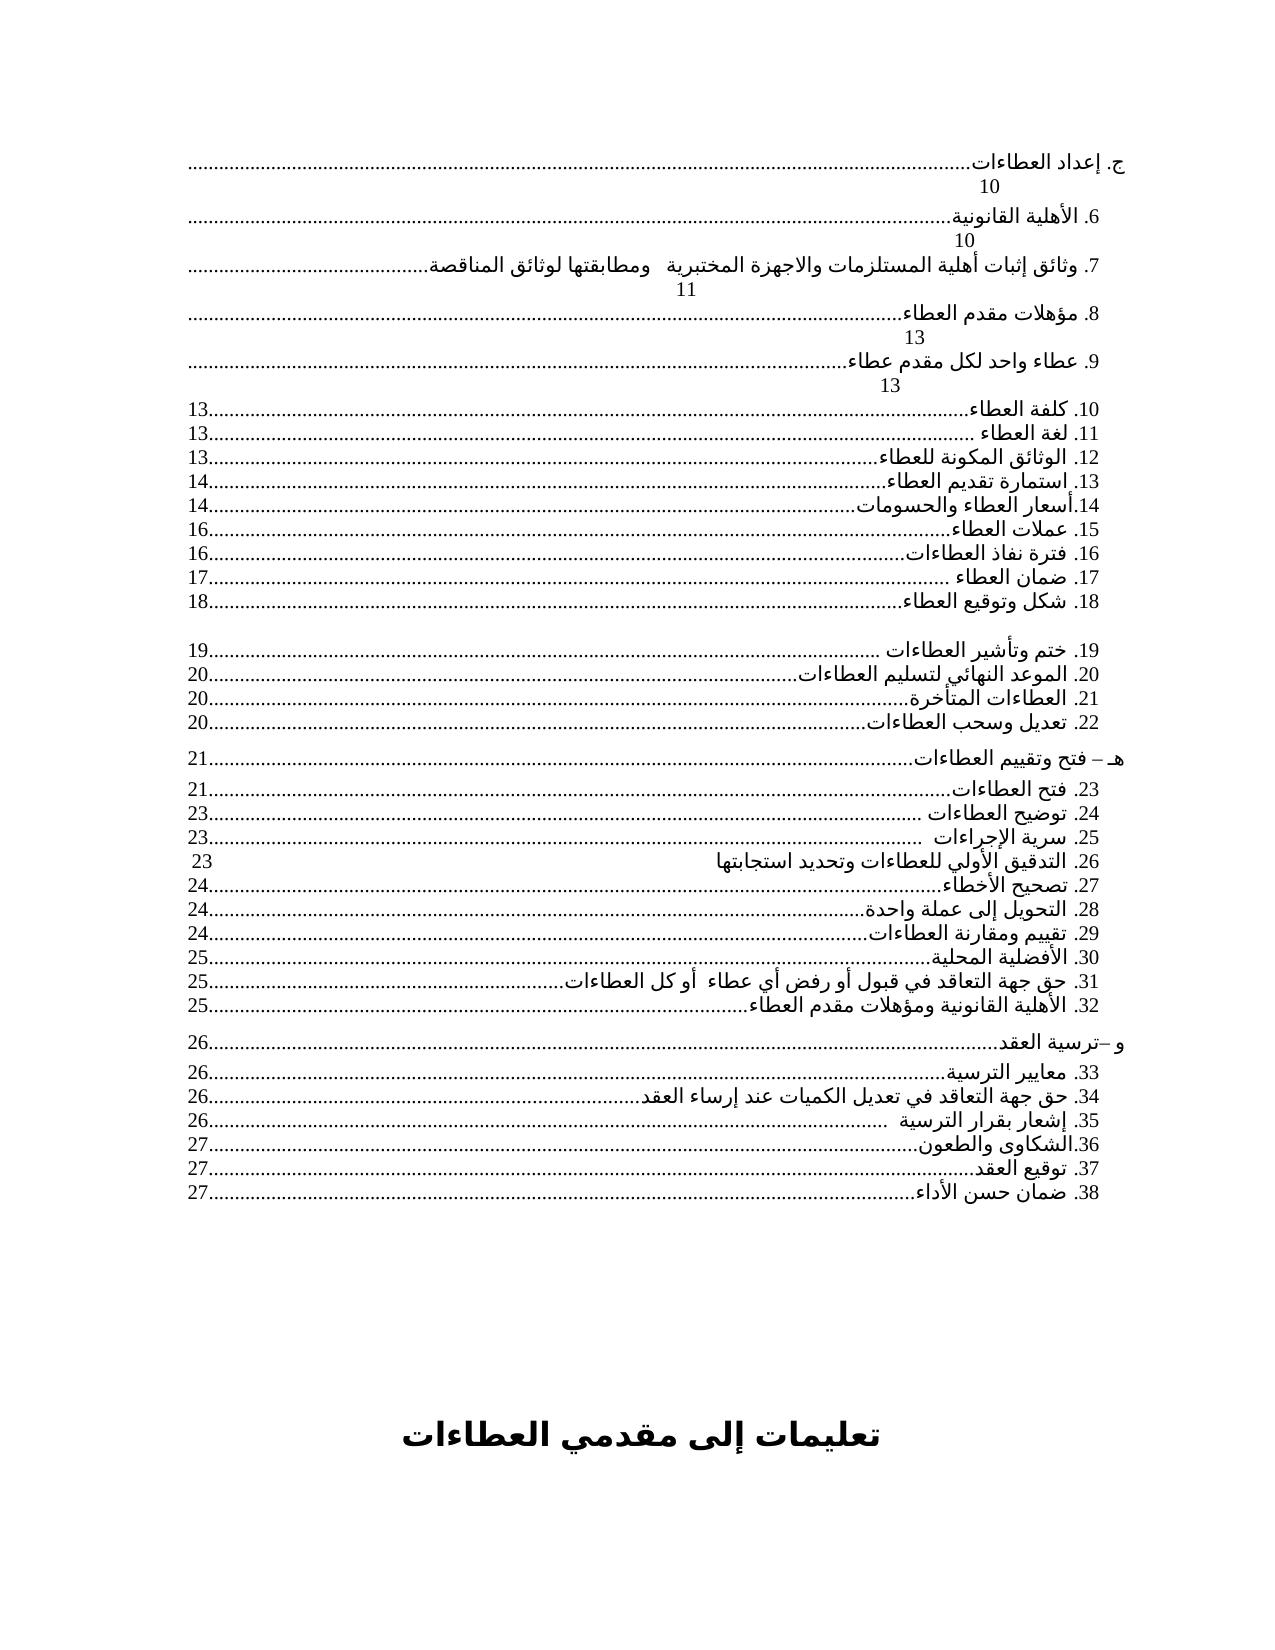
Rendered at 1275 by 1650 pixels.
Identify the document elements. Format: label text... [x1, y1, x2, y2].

text 35. إشعار بقرار الترسية 26 [187, 1108, 1099, 1132]
text 25. سرية الإجراءات 23 [187, 825, 1099, 849]
text 20. الموعد النهائي لتسليم العطاءات 20 [187, 662, 1099, 686]
text و –ترسية العقد 26 [187, 1030, 1125, 1054]
text هـ – فتح وتقييم العطاءات 21 [187, 746, 1125, 770]
text 13. استمارة تقديم العطاء 14 [187, 469, 1099, 493]
text 28. التحويل إلى عملة واحدة 24 [187, 897, 1099, 921]
text 11. لغة العطاء 13 [187, 421, 1099, 445]
text 26. التدقيق الأولي للعطاءات وتحديد استجابتها 23 [187, 849, 1099, 873]
text 29. تقييم ومقارنة العطاءات 24 [187, 921, 1099, 945]
text 22. تعديل وسحب العطاءات 20 [187, 710, 1099, 734]
text 31. حق جهة التعاقد في قبول أو رفض أي عطاء أو كل العطاءات 25 [187, 969, 1099, 993]
text 6. الأهلية القانونية 10 [187, 204, 1099, 252]
text 37. توقيع العقد 27 [187, 1156, 1099, 1180]
text 12. الوثائق المكونة للعطاء 13 [187, 445, 1099, 469]
text 10. كلفة العطاء 13 [187, 397, 1099, 421]
text 38. ضمان حسن الأداء 27 [187, 1180, 1099, 1204]
text 7. وثائق إثبات أهلية المستلزمات والاجهزة المختبرية ومطابقتها لوثائق المناقصة 11 [187, 252, 1099, 301]
text 23. فتح العطاءات 21 [187, 777, 1099, 801]
text 24. توضيح العطاءات 23 [187, 801, 1099, 825]
text 30. الأفضلية المحلية 25 [187, 945, 1099, 969]
text 14.أسعار العطاء والحسومات 14 [187, 493, 1099, 517]
text 8. مؤهلات مقدم العطاء 13 [187, 301, 1099, 349]
text 16. فترة نفاذ العطاءات 16 [187, 541, 1099, 565]
text 15. عملات العطاء 16 [187, 517, 1099, 541]
text 36.الشكاوى والطعون 27 [187, 1132, 1099, 1156]
text ج. إعداد العطاءات 10 [187, 150, 1125, 198]
text 27. تصحيح الأخطاء 24 [187, 873, 1099, 897]
text 19. ختم وتأشير العطاءات 19 [187, 637, 1099, 662]
text 32. الأهلية القانونية ومؤهلات مقدم العطاء 25 [187, 993, 1099, 1017]
text 18. شكل وتوقيع العطاء 18 [187, 589, 1099, 613]
text تعليمات إلى مقدمي العطاءات [158, 1414, 1125, 1453]
text 21. العطاءات المتأخرة 20 [187, 686, 1099, 710]
text 17. ضمان العطاء 17 [187, 565, 1099, 589]
text 33. معايير الترسية 26 [187, 1060, 1099, 1084]
text 34. حق جهة التعاقد في تعديل الكميات عند إرساء العقد 26 [187, 1084, 1099, 1108]
text 9. عطاء واحد لكل مقدم عطاء 13 [187, 349, 1099, 397]
